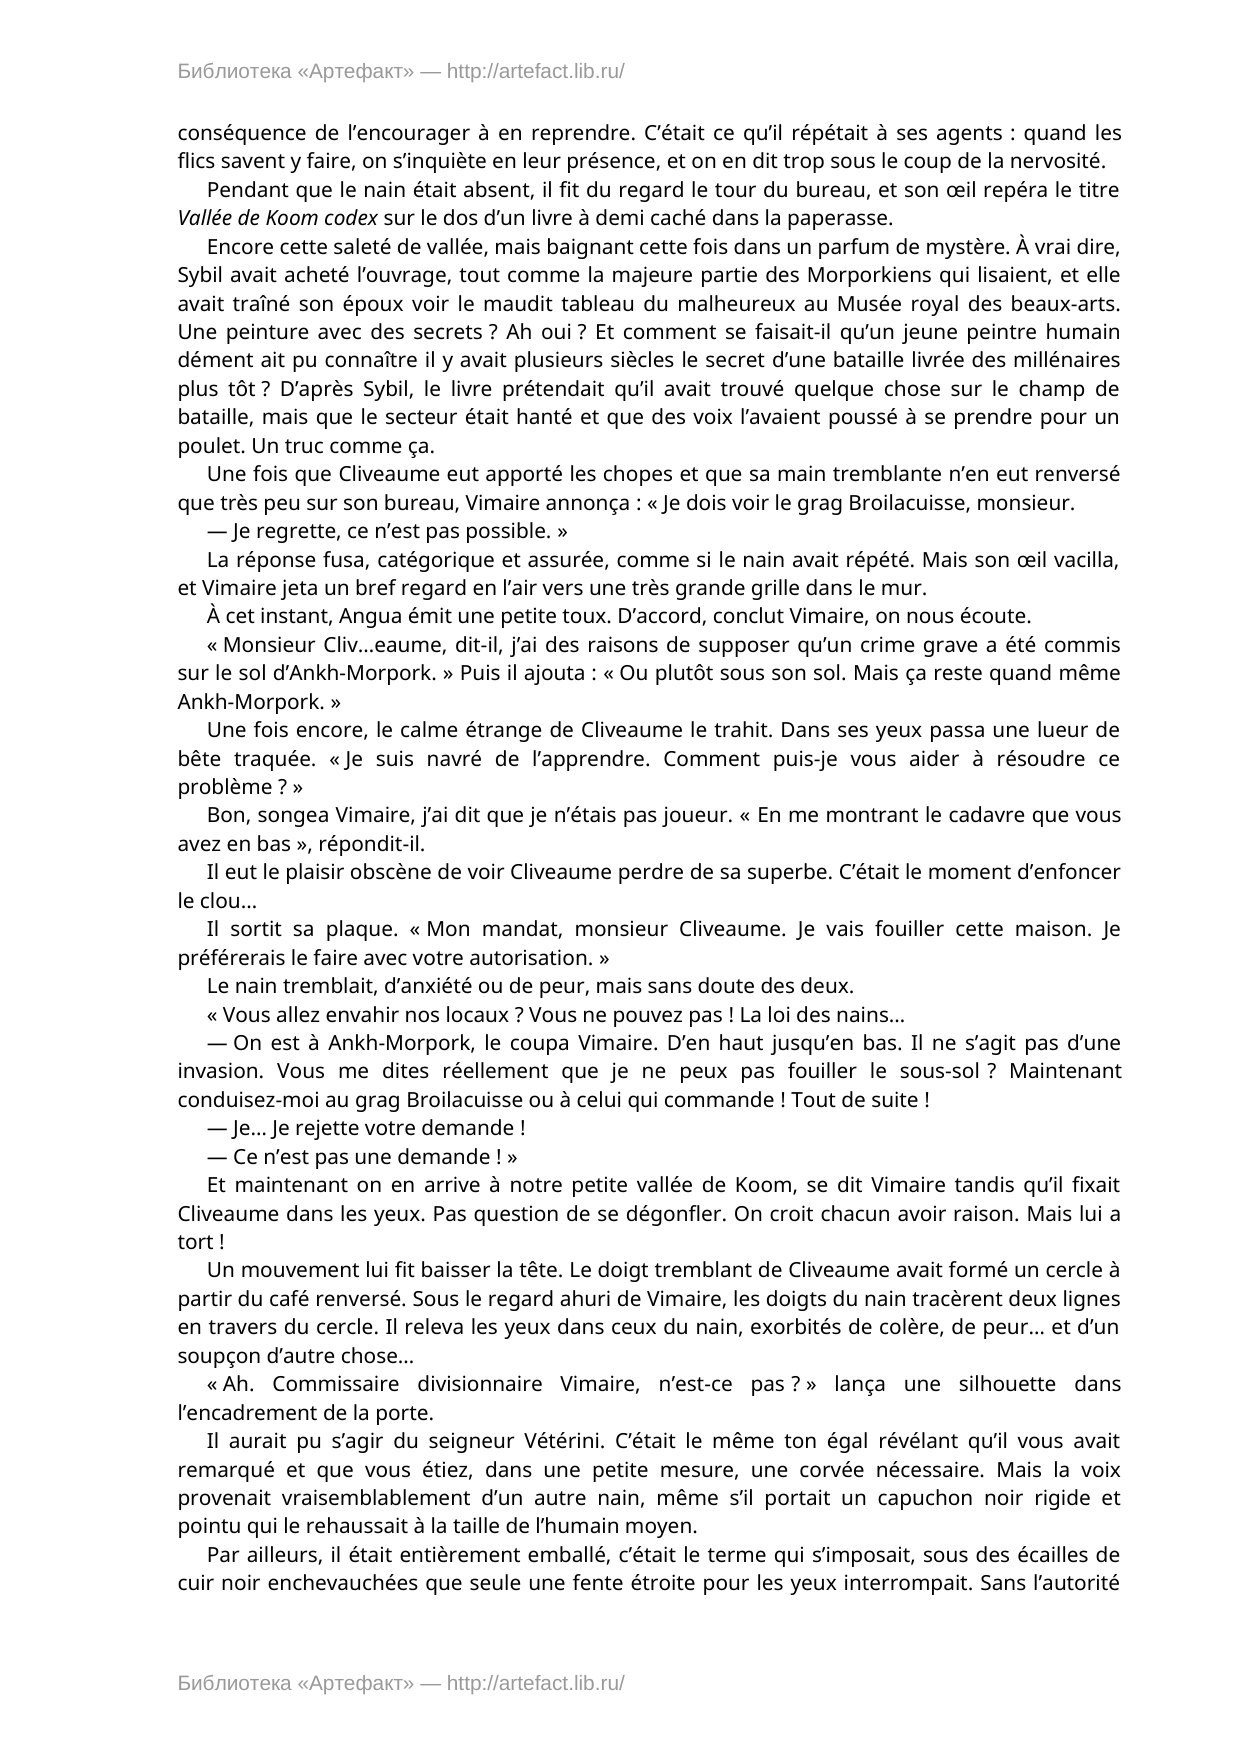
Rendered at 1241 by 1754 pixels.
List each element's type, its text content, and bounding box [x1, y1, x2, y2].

text Il eut le plaisir obscène de voir Cliveaume perdre de sa superbe. C’était le moment d’enfoncer le clou… [177, 857, 1122, 914]
text Une fois que Cliveaume eut apporté les chopes et que sa main tremblante n’en eut renversé que très peu sur son bureau, Vimaire annonça : « Je dois voir le grag Broilacuisse, monsieur. [177, 459, 1122, 516]
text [177, 1540, 1122, 1597]
text — Je… Je rejette votre demande ! [177, 1113, 1122, 1142]
text Il aurait pu s’agir du seigneur Vétérini. C’était le même ton égal révélant qu’il vous avait remarqué et que vous étiez, dans une petite mesure, une corvée nécessaire. Mais la voix provenait vraisemblablement d’un autre nain, même s’il portait un capuchon noir rigide et pointu qui le rehaussait à la taille de l’humain moyen. [177, 1426, 1122, 1540]
text « Ah. Commissaire divisionnaire Vimaire, n’est-ce pas ? » lança une silhouette dans l’encadrement de la porte. [177, 1369, 1122, 1426]
text Il sortit sa plaque. « Mon mandat, monsieur Cliveaume. Je vais fouiller cette maison. Je préférerais le faire avec votre autorisation. » [177, 914, 1122, 971]
text — Ce n’est pas une demande ! » [177, 1142, 1122, 1170]
text À cet instant, Angua émit une petite toux. D’accord, conclut Vimaire, on nous écoute. [177, 602, 1122, 630]
text Le nain tremblait, d’anxiété ou de peur, mais sans doute des deux. [177, 971, 1122, 1000]
text « Vous allez envahir nos locaux ? Vous ne pouvez pas ! La loi des nains… [177, 1000, 1122, 1028]
text La réponse fusa, catégorique et assurée, comme si le nain avait répété. Mais son œil vacilla, et Vimaire jeta un bref regard en l’air vers une très grande grille dans le mur. [177, 545, 1122, 602]
text — Je regrette, ce n’est pas possible. » [177, 516, 1122, 545]
text — On est à Ankh-Morpork, le coupa Vimaire. D’en haut jusqu’en bas. Il ne s’agit pas d’une invasion. Vous me dites réellement que je ne peux pas fouiller le sous-sol ? Maintenant conduisez-moi au grag Broilacuisse ou à celui qui commande ! Tout de suite ! [177, 1028, 1122, 1113]
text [177, 118, 1122, 175]
text Encore cette saleté de vallée, mais baignant cette fois dans un parfum de mystère. À vrai dire, Sybil avait acheté l’ouvrage, tout comme la majeure partie des Morporkiens qui lisaient, et elle avait traîné son époux voir le maudit tableau du malheureux au Musée royal des beaux-arts. Une peinture avec des secrets ? Ah oui ? Et comment se faisait-il qu’un jeune peintre humain dément ait pu connaître il y avait plusieurs siècles le secret d’une bataille livrée des millénaires plus tôt ? D’après Sybil, le livre prétendait qu’il avait trouvé quelque chose sur le champ de bataille, mais que le secteur était hanté et que des voix l’avaient poussé à se prendre pour un poulet. Un truc comme ça. [177, 232, 1122, 459]
text « Monsieur Cliv…eaume, dit-il, j’ai des raisons de supposer qu’un crime grave a été commis sur le sol d’Ankh-Morpork. » Puis il ajouta : « Ou plutôt sous son sol. Mais ça reste quand même Ankh-Morpork. » [177, 630, 1122, 715]
text Un mouvement lui fit baisser la tête. Le doigt tremblant de Cliveaume avait formé un cercle à partir du café renversé. Sous le regard ahuri de Vimaire, les doigts du nain tracèrent deux lignes en travers du cercle. Il releva les yeux dans ceux du nain, exorbités de colère, de peur… et d’un soupçon d’autre chose… [177, 1256, 1122, 1369]
text Et maintenant on en arrive à notre petite vallée de Koom, se dit Vimaire tandis qu’il fixait Cliveaume dans les yeux. Pas question de se dégonfler. On croit chacun avoir raison. Mais lui a tort ! [177, 1170, 1122, 1256]
text Bon, songea Vimaire, j’ai dit que je n’étais pas joueur. « En me montrant le cadavre que vous avez en bas », répondit-il. [177, 801, 1122, 857]
text Pendant que le nain était absent, il fit du regard le tour du bureau, et son œil repéra le titre Vallée de Koom codex sur le dos d’un livre à demi caché dans la paperasse. [177, 175, 1122, 232]
text Une fois encore, le calme étrange de Cliveaume le trahit. Dans ses yeux passa une lueur de bête traquée. « Je suis navré de l’apprendre. Comment puis-je vous aider à résoudre ce problème ? » [177, 715, 1122, 801]
